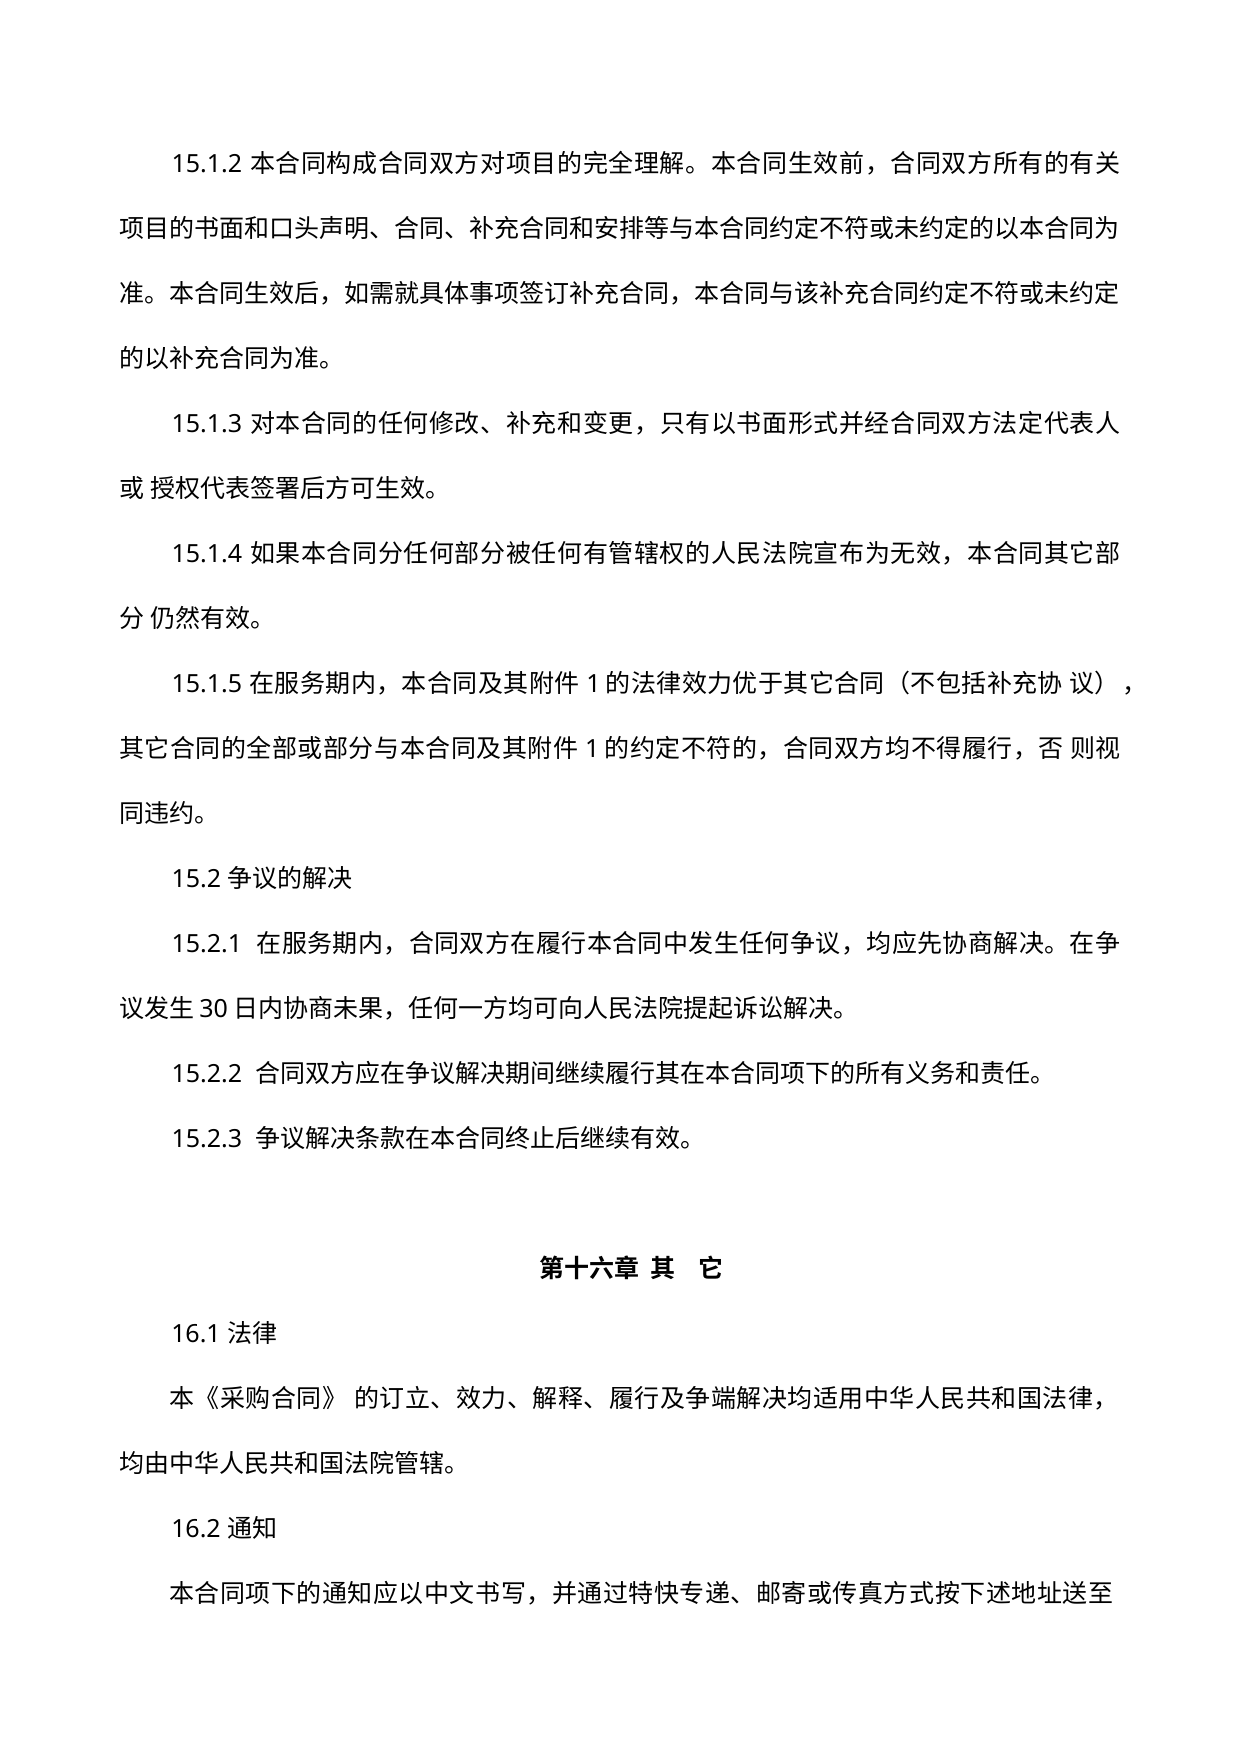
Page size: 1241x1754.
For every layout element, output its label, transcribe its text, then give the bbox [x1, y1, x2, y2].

text 16.2 通知 [118, 1494, 1122, 1559]
text 15.2 争议的解决 [119, 844, 1122, 909]
text 15.1.4 如果本合同分任何部分被任何有管辖权的人民法院宣布为无效，本合同其它部分 仍然有效。 [119, 519, 1122, 649]
text 16.1 法律 [118, 1299, 1122, 1364]
text 15.2.2 合同双方应在争议解决期间继续履行其在本合同项下的所有义务和责任。 [119, 1039, 1122, 1104]
text 15.2.3 争议解决条款在本合同终止后继续有效。 [119, 1104, 1122, 1169]
text 15.1.3 对本合同的任何修改、补充和变更，只有以书面形式并经合同双方法定代表人或 授权代表签署后方可生效。 [119, 389, 1122, 519]
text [119, 1559, 1116, 1624]
text 15.1.5 在服务期内，本合同及其附件1的法律效力优于其它合同（不包括补充协 议），其它合同的全部或部分与本合同及其附件1的约定不符的，合同双方均不得履行，否 则视同违约。 [119, 649, 1122, 844]
text 第十六章 其 它 [118, 1234, 1122, 1299]
text 本《采购合同》 的订立、效力、解释、履行及争端解决均适用中华人民共和国法律，均由中华人民共和国法院管辖。 [119, 1364, 1120, 1494]
text 15.1.2 本合同构成合同双方对项目的完全理解。本合同生效前，合同双方所有的有关项目的书面和口头声明、合同、补充合同和安排等与本合同约定不符或未约定的以本合同为准。本合同生效后，如需就具体事项签订补充合同，本合同与该补充合同约定不符或未约定的以补充合同为准。 [119, 129, 1122, 389]
text 15.2.1 在服务期内，合同双方在履行本合同中发生任何争议，均应先协商解决。在争议发生30日内协商未果，任何一方均可向人民法院提起诉讼解决。 [119, 909, 1122, 1039]
